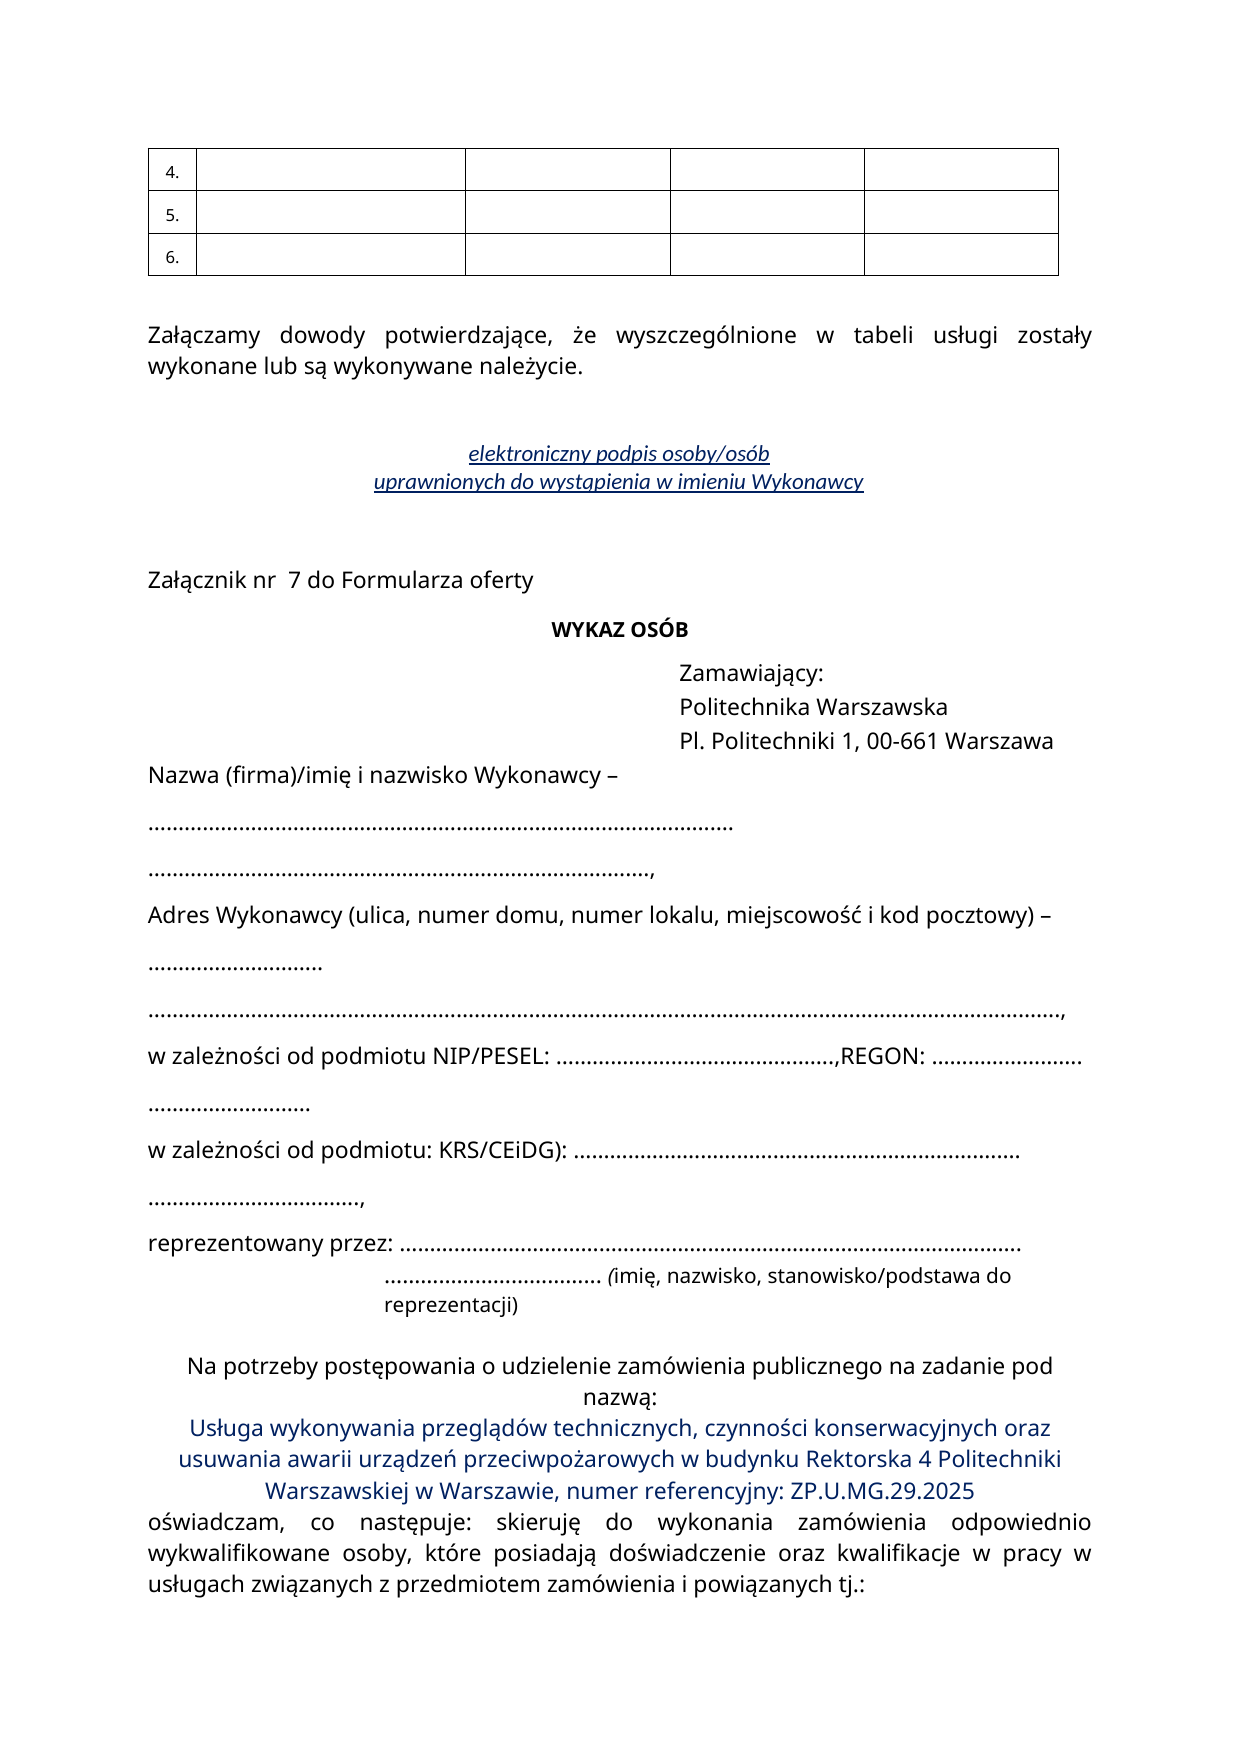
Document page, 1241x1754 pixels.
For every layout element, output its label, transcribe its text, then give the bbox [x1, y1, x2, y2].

text uprawnionych do wystąpienia w imieniu Wykonawcy [148, 467, 1093, 495]
table_cell 6. [149, 234, 196, 275]
text Załącznik nr 7 do Formularza oferty [148, 564, 1093, 596]
table_cell [865, 191, 1058, 233]
table_cell [671, 234, 864, 275]
text w zależności od podmiotu NIP/PESEL: ………………...…………………….,REGON: …………………….……………………… [148, 1040, 1093, 1118]
table_cell [466, 234, 670, 275]
table_cell [865, 234, 1058, 275]
text Na potrzeby postępowania o udzielenie zamówienia publicznego na zadanie pod nazwą: [148, 1349, 1093, 1412]
table_cell [671, 149, 864, 190]
table_cell [197, 234, 465, 275]
table_cell [865, 149, 1058, 190]
text ………………………..……………………………………………………………………………………………………………………………………., [148, 946, 1093, 1024]
text elektroniczny podpis osoby/osób [148, 439, 1093, 467]
text Politechnika Warszawska [148, 691, 1093, 722]
text Nazwa (firma)/imię i nazwisko Wykonawcy – [148, 759, 1093, 790]
table_cell 4. [149, 149, 196, 190]
table_cell [671, 191, 864, 233]
table_cell [197, 191, 465, 233]
text Usługa wykonywania przeglądów technicznych, czynności konserwacyjnych oraz usuwania awarii urządzeń przeciwpożarowych w budynku Rektorska 4 Politechniki Warszawskiej w Warszawie, numer referencyjny: ZP.U.MG.29.2025 [148, 1412, 1093, 1506]
text oświadczam, co następuje: skieruję do wykonania zamówienia odpowiednio wykwalifikowane osoby, które posiadają doświadczenie oraz kwalifikacje w pracy w usługach związanych z przedmiotem zamówienia i powiązanych tj.: [148, 1506, 1093, 1599]
table_cell [466, 149, 670, 190]
text Załączamy dowody potwierdzające, że wyszczególnione w tabeli usługi zostały wykonane lub są wykonywane należycie. [148, 319, 1093, 382]
table_cell 5. [149, 191, 196, 233]
text Adres Wykonawcy (ulica, numer domu, numer lokalu, miejscowość i kod pocztowy) – [148, 899, 1093, 931]
table_cell [197, 149, 465, 190]
text Pl. Politechniki 1, 00-661 Warszawa [605, 725, 1093, 756]
text reprezentowany przez: ………………………………………………………………………………………….……………………………... (imię, nazwisko, stanowisko/podstawa do reprezentacji) [148, 1227, 1093, 1318]
text w zależności od podmiotu: KRS/CEiDG): …………………………………………………………….….…………….………………., [148, 1134, 1093, 1212]
text …………………………………………………………………………………….…………………………………………………………………….…., [148, 806, 1093, 884]
table_cell [466, 191, 670, 233]
text WYKAZ OSÓB [148, 615, 1093, 643]
text Zamawiający: [148, 657, 1093, 689]
